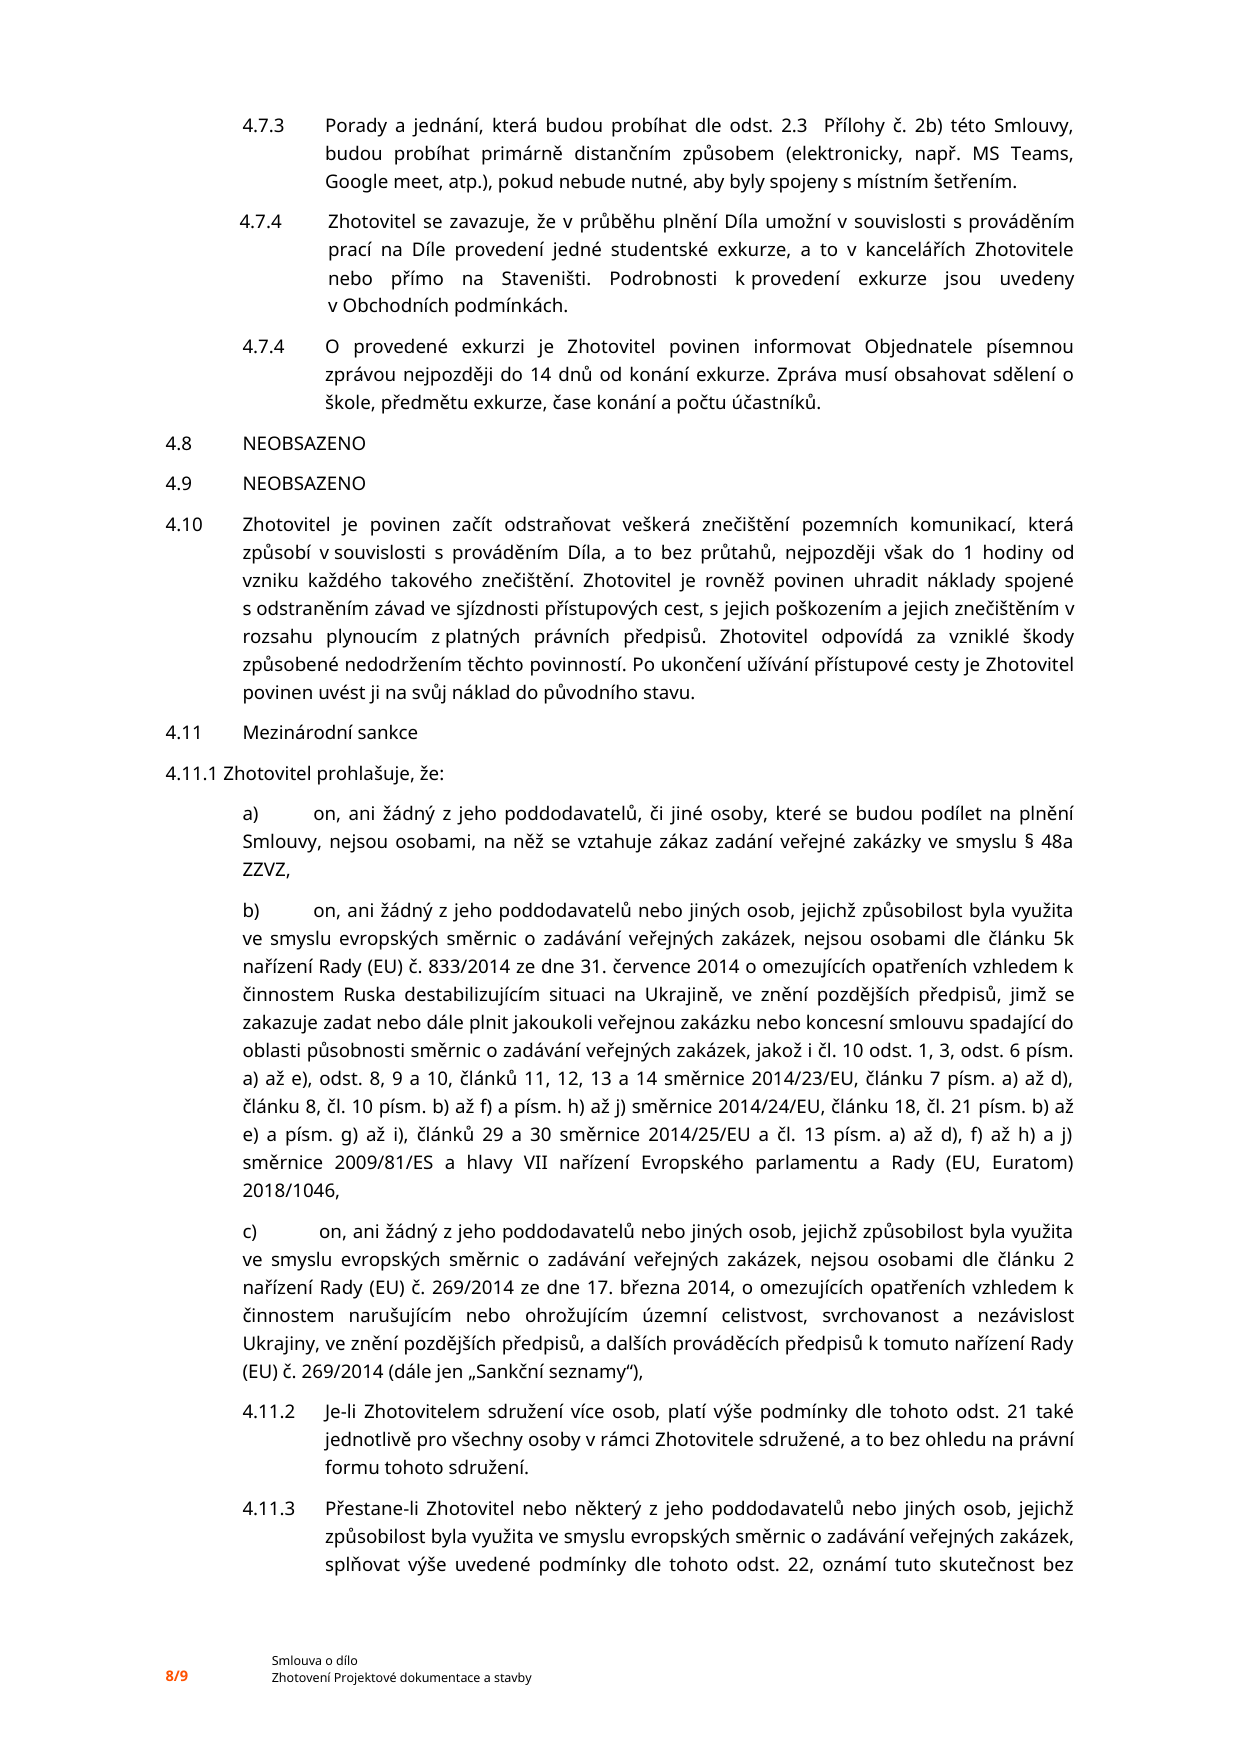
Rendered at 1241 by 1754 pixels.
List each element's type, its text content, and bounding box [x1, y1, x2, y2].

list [242, 1495, 1075, 1577]
text O provedené exkurzi je Zhotovitel povinen informovat Objednatele písemnou zprávou nejpozději do 14 dnů od konání exkurze. Zpráva musí obsahovat sdělení o škole, předmětu exkurze, čase konání a počtu účastníků. [242, 333, 1075, 415]
list Je-li Zhotovitelem sdružení více osob, platí výše podmínky dle tohoto odst. 21 také jednotlivě pro všechny osoby v rámci Zhotovitele sdružené, a to bez ohledu na právní formu tohoto sdružení. [242, 1398, 1075, 1480]
list b) on, ani žádný z jeho poddodavatelů nebo jiných osob, jejichž způsobilost byla využita ve smyslu evropských směrnic o zadávání veřejných zakázek, nejsou osobami dle článku 5k nařízení Rady (EU) č. 833/2014 ze dne 31. července 2014 o omezujících opatřeních vzhledem k činnostem Ruska destabilizujícím situaci na Ukrajině, ve znění pozdějších předpisů, jimž se zakazuje zadat nebo dále plnit jakoukoli veřejnou zakázku nebo koncesní smlouvu spadající do oblasti působnosti směrnic o zadávání veřejných zakázek, jakož i čl. 10 odst. 1, 3, odst. 6 písm. a) až e), odst. 8, 9 a 10, článků 11, 12, 13 a 14 směrnice 2014/23/EU, článku 7 písm. a) až d), článku 8, čl. 10 písm. b) až f) a písm. h) až j) směrnice 2014/24/EU, článku 18, čl. 21 písm. b) až e) a písm. g) až i), článků 29 a 30 směrnice 2014/25/EU a čl. 13 písm. a) až d), f) až h) a j) směrnice 2009/81/ES a hlavy VII nařízení Evropského parlamentu a Rady (EU, Euratom) 2018/1046, [242, 897, 1075, 1203]
text Zhotovitel je povinen začít odstraňovat veškerá znečištění pozemních komunikací, která způsobí v souvislosti s prováděním Díla, a to bez průtahů, nejpozději však do 1 hodiny od vzniku každého takového znečištění. Zhotovitel je rovněž povinen uhradit náklady spojené s odstraněním závad ve sjízdnosti přístupových cest, s jejich poškozením a jejich znečištěním v rozsahu plynoucím z platných právních předpisů. Zhotovitel odpovídá za vzniklé škody způsobené nedodržením těchto povinností. Po ukončení užívání přístupové cesty je Zhotovitel povinen uvést ji na svůj náklad do původního stavu. [165, 511, 1075, 704]
list c) on, ani žádný z jeho poddodavatelů nebo jiných osob, jejichž způsobilost byla využita ve smyslu evropských směrnic o zadávání veřejných zakázek, nejsou osobami dle článku 2 nařízení Rady (EU) č. 269/2014 ze dne 17. března 2014, o omezujících opatřeních vzhledem k činnostem narušujícím nebo ohrožujícím územní celistvost, svrchovanost a nezávislost Ukrajiny, ve znění pozdějších předpisů, a dalších prováděcích předpisů k tomuto nařízení Rady (EU) č. 269/2014 (dále jen „Sankční seznamy“), [242, 1218, 1075, 1383]
text NEOBSAZENO [165, 470, 1075, 496]
list a) on, ani žádný z jeho poddodavatelů, či jiné osoby, které se budou podílet na plnění Smlouvy, nejsou osobami, na něž se vztahuje zákaz zadání veřejné zakázky ve smyslu § 48a ZZVZ, [242, 801, 1075, 882]
list 4.7.4 Zhotovitel se zavazuje, že v průběhu plnění Díla umožní v souvislosti s prováděním prací na Díle provedení jedné studentské exkurze, a to v kancelářích Zhotovitele nebo přímo na Staveništi. Podrobnosti k provedení exkurze jsou uvedeny v Obchodních podmínkách. [239, 209, 1075, 318]
text NEOBSAZENO [165, 430, 1075, 455]
text Porady a jednání, která budou probíhat dle odst. 2.3 Přílohy č. 2b) této Smlouvy, budou probíhat primárně distančním způsobem (elektronicky, např. MS Teams, Google meet, atp.), pokud nebude nutné, aby byly spojeny s místním šetřením. [242, 112, 1075, 194]
text Mezinárodní sankce [165, 719, 1075, 745]
list 4.11.1 Zhotovitel prohlašuje, že: [165, 760, 1075, 786]
